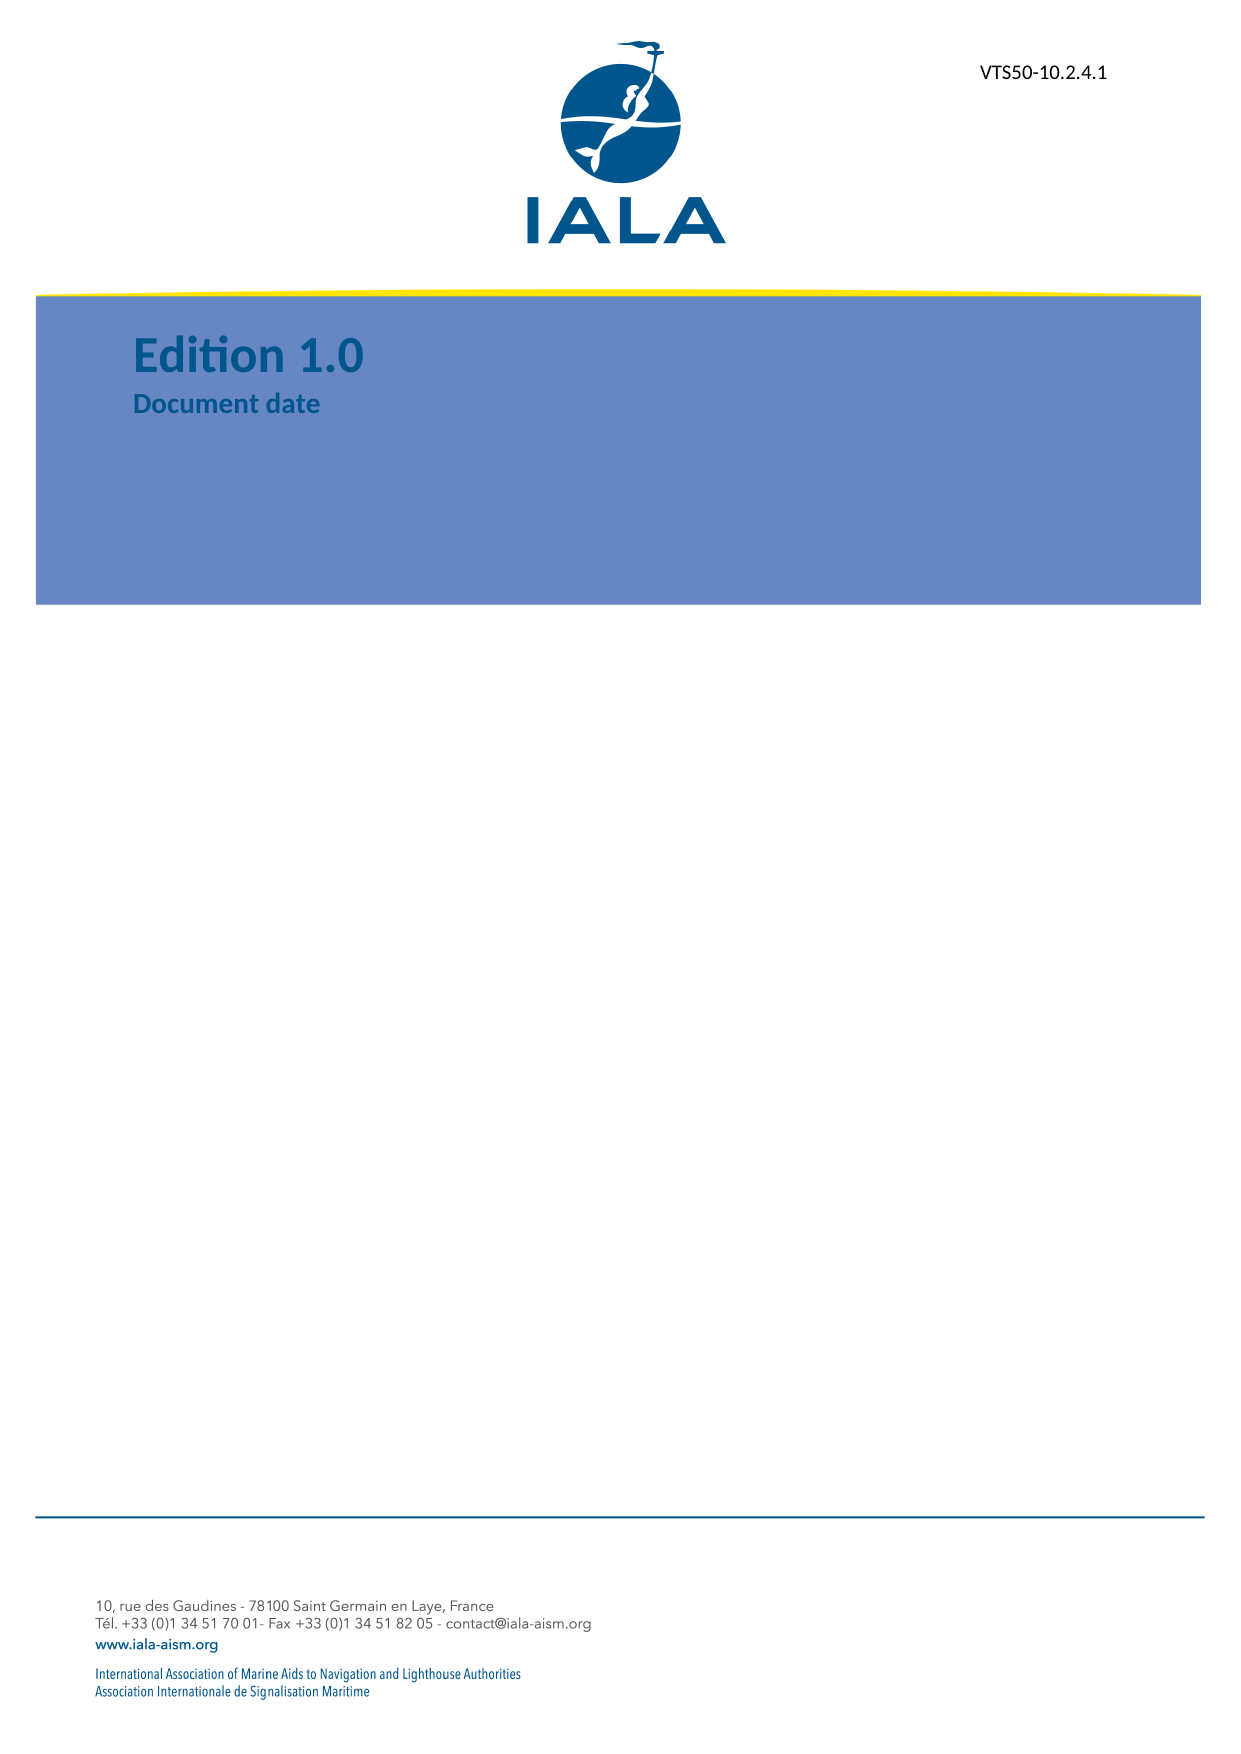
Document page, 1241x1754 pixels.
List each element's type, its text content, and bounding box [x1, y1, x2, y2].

text Document date [133, 385, 1107, 421]
picture [0, 29, 1240, 616]
picture [89, 1595, 622, 1714]
text Edition 1.0 [133, 322, 1107, 385]
